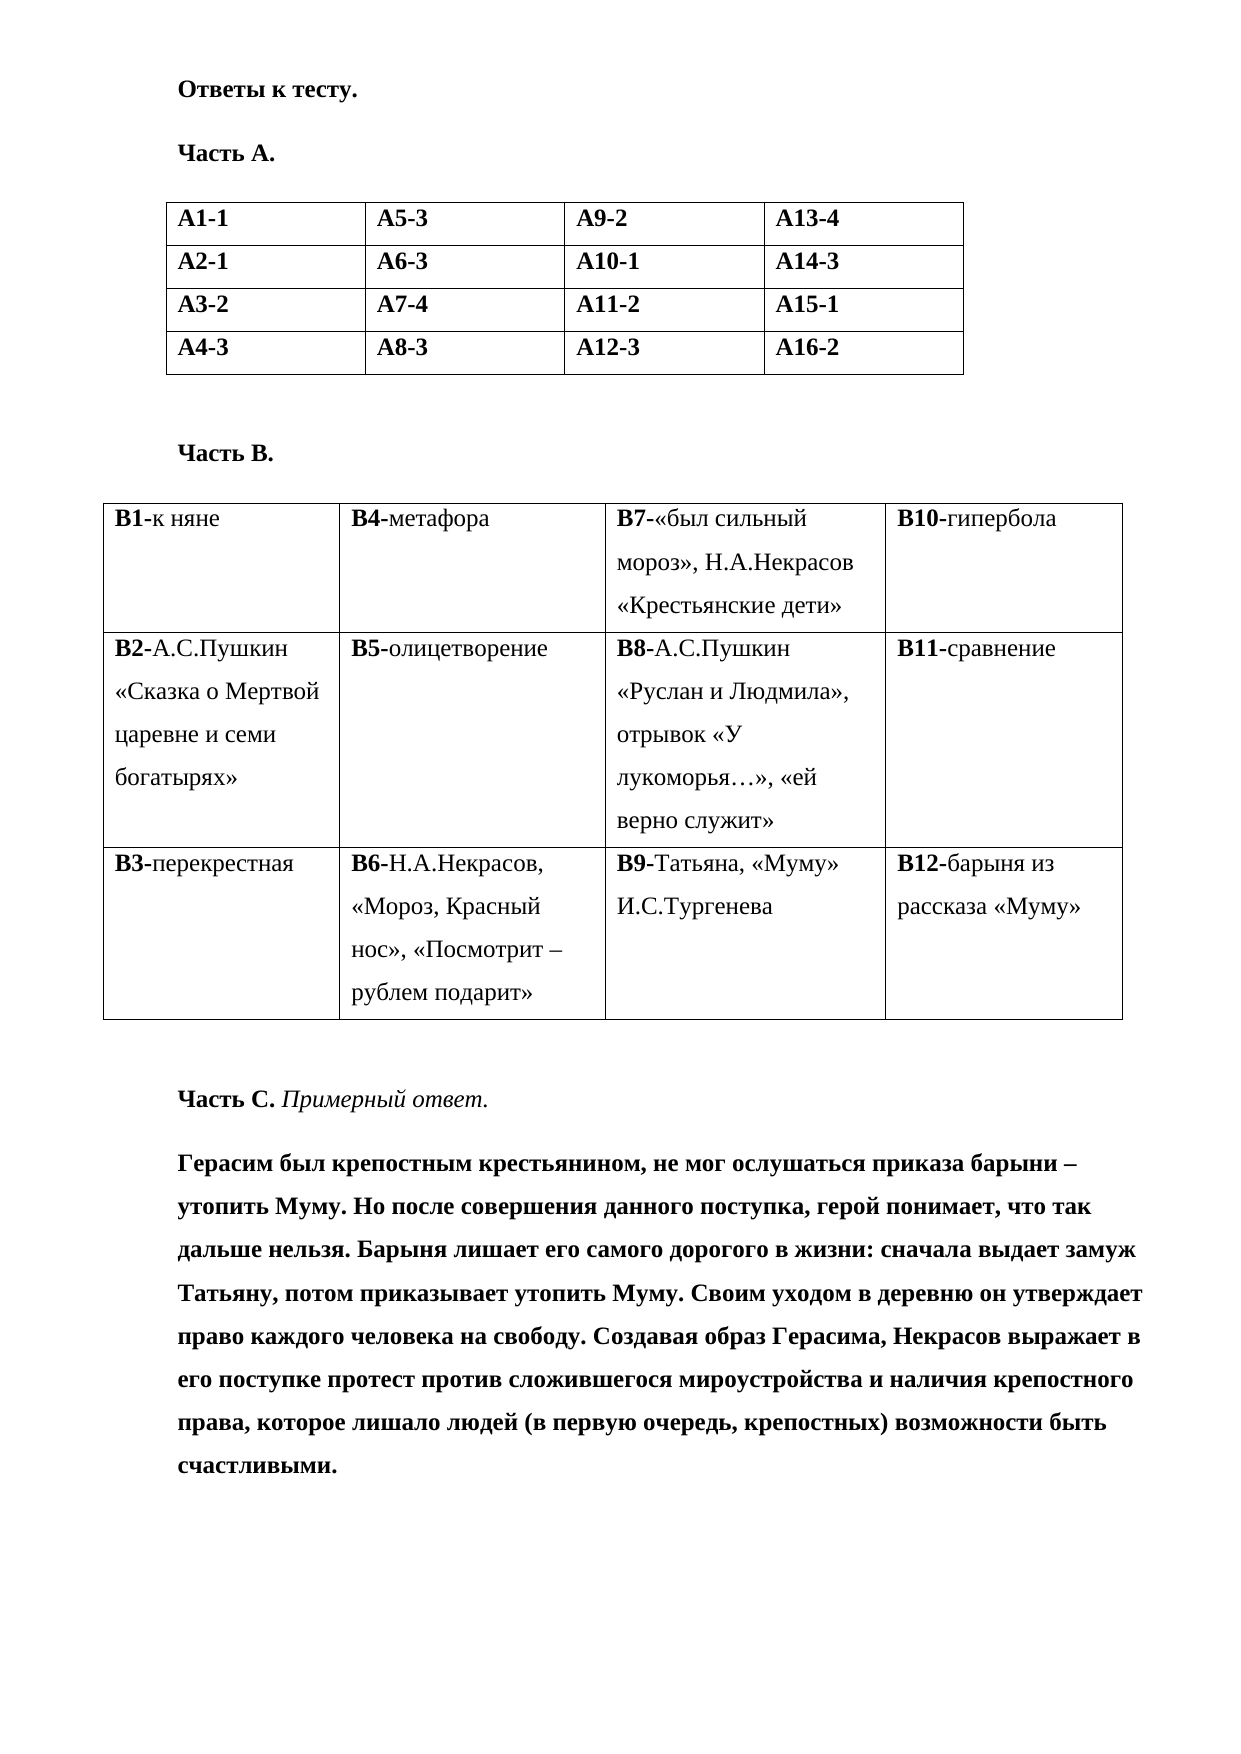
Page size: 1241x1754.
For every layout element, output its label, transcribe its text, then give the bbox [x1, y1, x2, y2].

table_cell А7-4 [366, 289, 564, 331]
table_cell В6-Н.А.Некрасов, «Мороз, Красный нос», «Посмотрит – рублем подарит» [340, 848, 605, 1019]
text Часть В. [177, 438, 1152, 467]
table_header А1-1 [167, 203, 365, 245]
table_cell В11-сравнение [886, 633, 1122, 847]
text Герасим был крепостным крестьянином, не мог ослушаться приказа барыни – утопить Муму. Но после совершения данного поступка, герой понимает, что так дальше нельзя. Барыня лишает его самого дорогого в жизни: сначала выдает замуж Татьяну, потом приказывает утопить Муму. Своим уходом в деревню он утверждает право каждого человека на свободу. Создавая образ Герасима, Некрасов выражает в его поступке протест против сложившегося мироустройства и наличия крепостного права, которое лишало людей (в первую очередь, крепостных) возможности быть счастливыми. [177, 1148, 1152, 1479]
table_cell А2-1 [167, 246, 365, 288]
table_cell В5-олицетворение [340, 633, 605, 847]
table_header А5-3 [366, 203, 564, 245]
table_cell А6-3 [366, 246, 564, 288]
table_cell А15-1 [765, 289, 963, 331]
text Ответы к тесту. [177, 74, 1152, 103]
table_cell В12-барыня из рассказа «Муму» [886, 848, 1122, 1019]
table_cell А16-2 [765, 332, 963, 373]
table_cell А3-2 [167, 289, 365, 331]
table_cell В2-А.С.Пушкин «Сказка о Мертвой царевне и семи богатырях» [104, 633, 339, 847]
table_header А9-2 [565, 203, 764, 245]
table_cell А8-3 [366, 332, 564, 373]
table_cell А12-3 [565, 332, 764, 373]
table_header В10-гипербола [886, 504, 1122, 632]
table_header В7-«был сильный мороз», Н.А.Некрасов «Крестьянские дети» [606, 504, 885, 632]
table_cell А11-2 [565, 289, 764, 331]
table_cell В9-Татьяна, «Муму» И.С.Тургенева [606, 848, 885, 1019]
table_cell А10-1 [565, 246, 764, 288]
table_cell В3-перекрестная [104, 848, 339, 1019]
text Часть А. [177, 138, 1152, 167]
table_header А13-4 [765, 203, 963, 245]
table_header В1-к няне [104, 504, 339, 632]
table_cell А4-3 [167, 332, 365, 373]
table_cell В8-А.С.Пушкин «Руслан и Людмила», отрывок «У лукоморья…», «ей верно служит» [606, 633, 885, 847]
table_header В4-метафора [340, 504, 605, 632]
table_cell А14-3 [765, 246, 963, 288]
text Часть С. Примерный ответ. [177, 1084, 1152, 1113]
